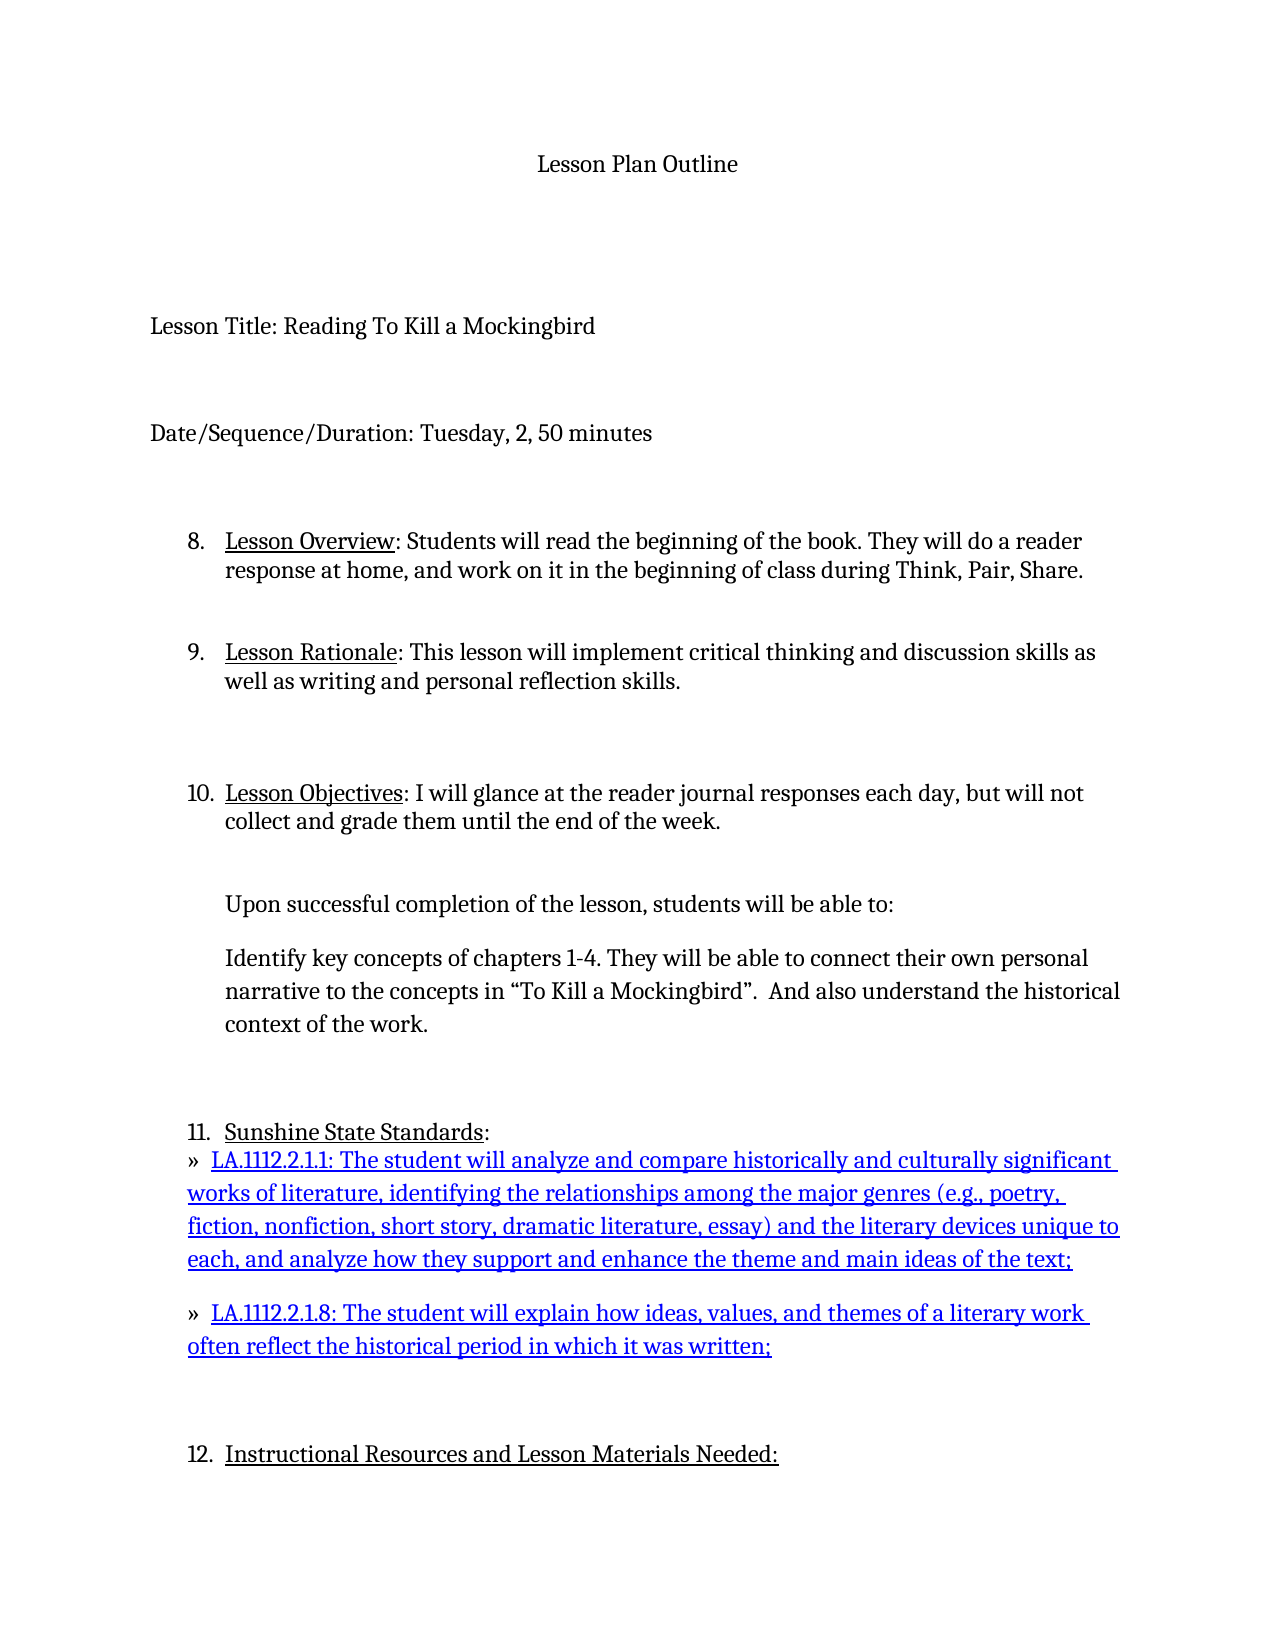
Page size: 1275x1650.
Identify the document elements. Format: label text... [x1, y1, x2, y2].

list Lesson Overview: Students will read the beginning of the book. They will do a reader response at home, and work on it in the beginning of class during Think, Pair, Share. [187, 527, 1125, 584]
text Identify key concepts of chapters 1-4. They will be able to connect their own personal narrative to the concepts in “To Kill a Mockingbird”. And also understand the historical context of the work. [225, 944, 1125, 1038]
list Lesson Objectives: I will glance at the reader journal responses each day, but will not collect and grade them until the end of the week. [187, 778, 1125, 836]
list Lesson Rationale: This lesson will implement critical thinking and discussion skills as well as writing and personal reflection skills. [187, 638, 1125, 696]
list Sunshine State Standards: [187, 1117, 1125, 1146]
text Upon successful completion of the lesson, students will be able to: [225, 890, 1125, 918]
text Lesson Title: Reading To Kill a Mockingbird [150, 312, 1125, 340]
text Date/Sequence/Duration: Tuesday, 2, 50 minutes [150, 419, 1125, 448]
list Instructional Resources and Lesson Materials Needed: [187, 1440, 1125, 1468]
text » LA.1112.2.1.8: The student will explain how ideas, values, and themes of a literary work often reflect the historical period in which it was written; [187, 1299, 1125, 1361]
text » LA.1112.2.1.1: The student will analyze and compare historically and culturally significant works of literature, identifying the relationships among the major genres (e.g., poetry, fiction, nonfiction, short story, dramatic literature, essay) and the literary devices unique to each, and analyze how they support and enhance the theme and main ideas of the text; [187, 1146, 1125, 1274]
text Lesson Plan Outline [150, 150, 1125, 179]
